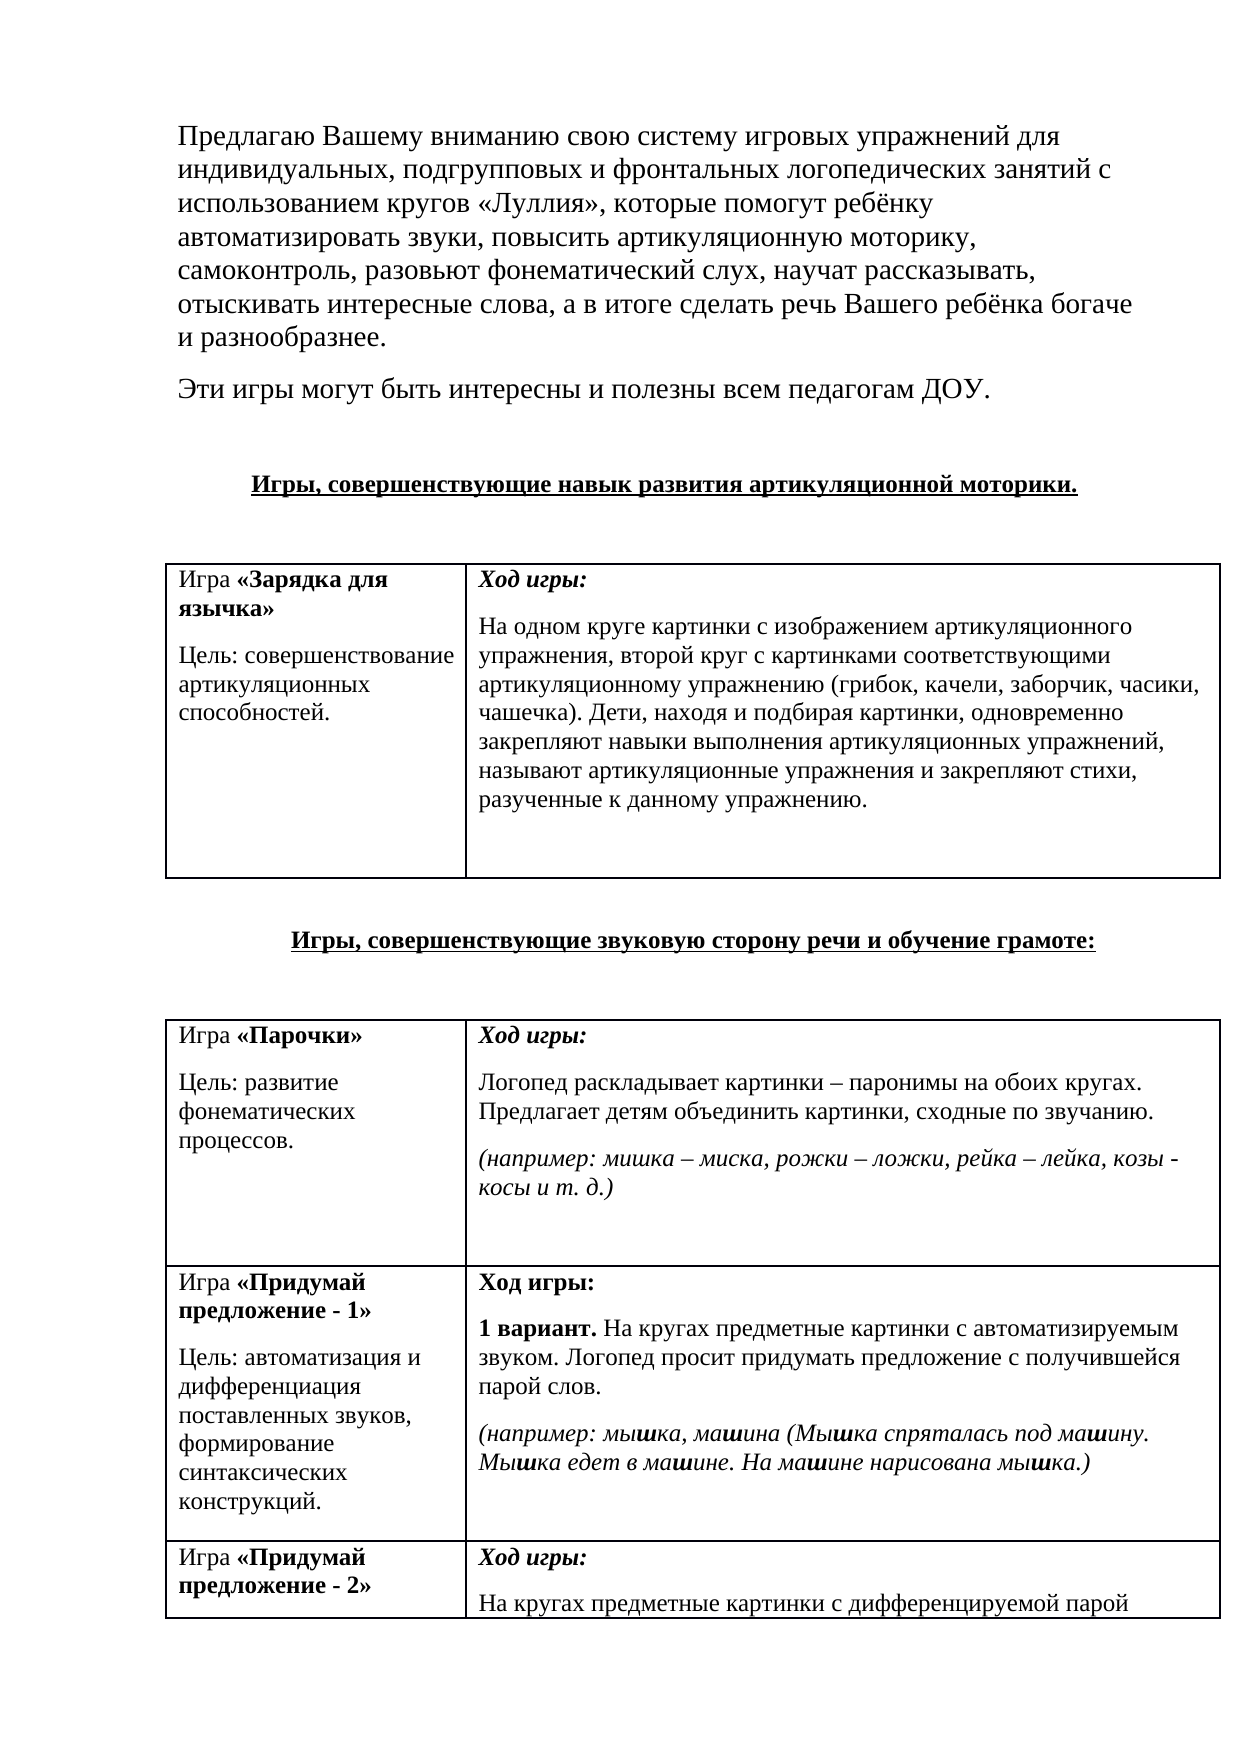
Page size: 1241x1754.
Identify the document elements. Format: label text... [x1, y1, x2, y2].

text Предлагаю Вашему вниманию свою систему игровых упражнений для индивидуальных, подгрупповых и фронтальных логопедических занятий с использованием кругов «Луллия», которые помогут ребёнку автоматизировать звуки, повысить артикуляционную моторику, самоконтроль, разовьют фонематический слух, научат рассказывать, отыскивать интересные слова, а в итоге сделать речь Вашего ребёнка богаче и разнообразнее. [177, 118, 1152, 353]
text Игры, совершенствующие навык развития артикуляционной моторики. [177, 469, 1152, 498]
table_cell Игра «Парочки» Цель: развитие фонематических процессов. [167, 1021, 465, 1265]
table_cell Ход игры: Логопед раскладывает картинки – паронимы на обоих кругах. Предлагает детям объединить картинки, сходные по звучанию. (например: мишка – миска, рожки – ложки, рейка – лейка, козы - косы и т. д.) [467, 1021, 1219, 1265]
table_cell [167, 1542, 465, 1617]
table_cell Ход игры: 1 вариант. На кругах предметные картинки с автоматизируемым звуком. Логопед просит придумать предложение с получившейся парой слов. (например: мышка, машина (Мышка спряталась под машину. Мышка едет в машине. На машине нарисована мышка.) [467, 1267, 1219, 1540]
table_header Ход игры: На одном круге картинки с изображением артикуляционного упражнения, второй круг с картинками соответствующими артикуляционному упражнению (грибок, качели, заборчик, часики, чашечка). Дети, находя и подбирая картинки, одновременно закрепляют навыки выполнения артикуляционных упражнений, называют артикуляционные упражнения и закрепляют стихи, разученные к данному упражнению. [467, 565, 1219, 877]
text Эти игры могут быть интересны и полезны всем педагогам ДОУ. [177, 371, 1152, 404]
table_cell Игры, совершенствующие звуковую сторону речи и обучение грамоте: [166, 879, 1220, 1019]
table_header Игра «Зарядка для язычка» Цель: совершенствование артикуляционных способностей. [167, 565, 465, 877]
table_cell Игра «Придумай предложение - 1» Цель: автоматизация и дифференциация поставленных звуков, формирование синтаксических конструкций. [167, 1267, 465, 1540]
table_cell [467, 1542, 1219, 1617]
